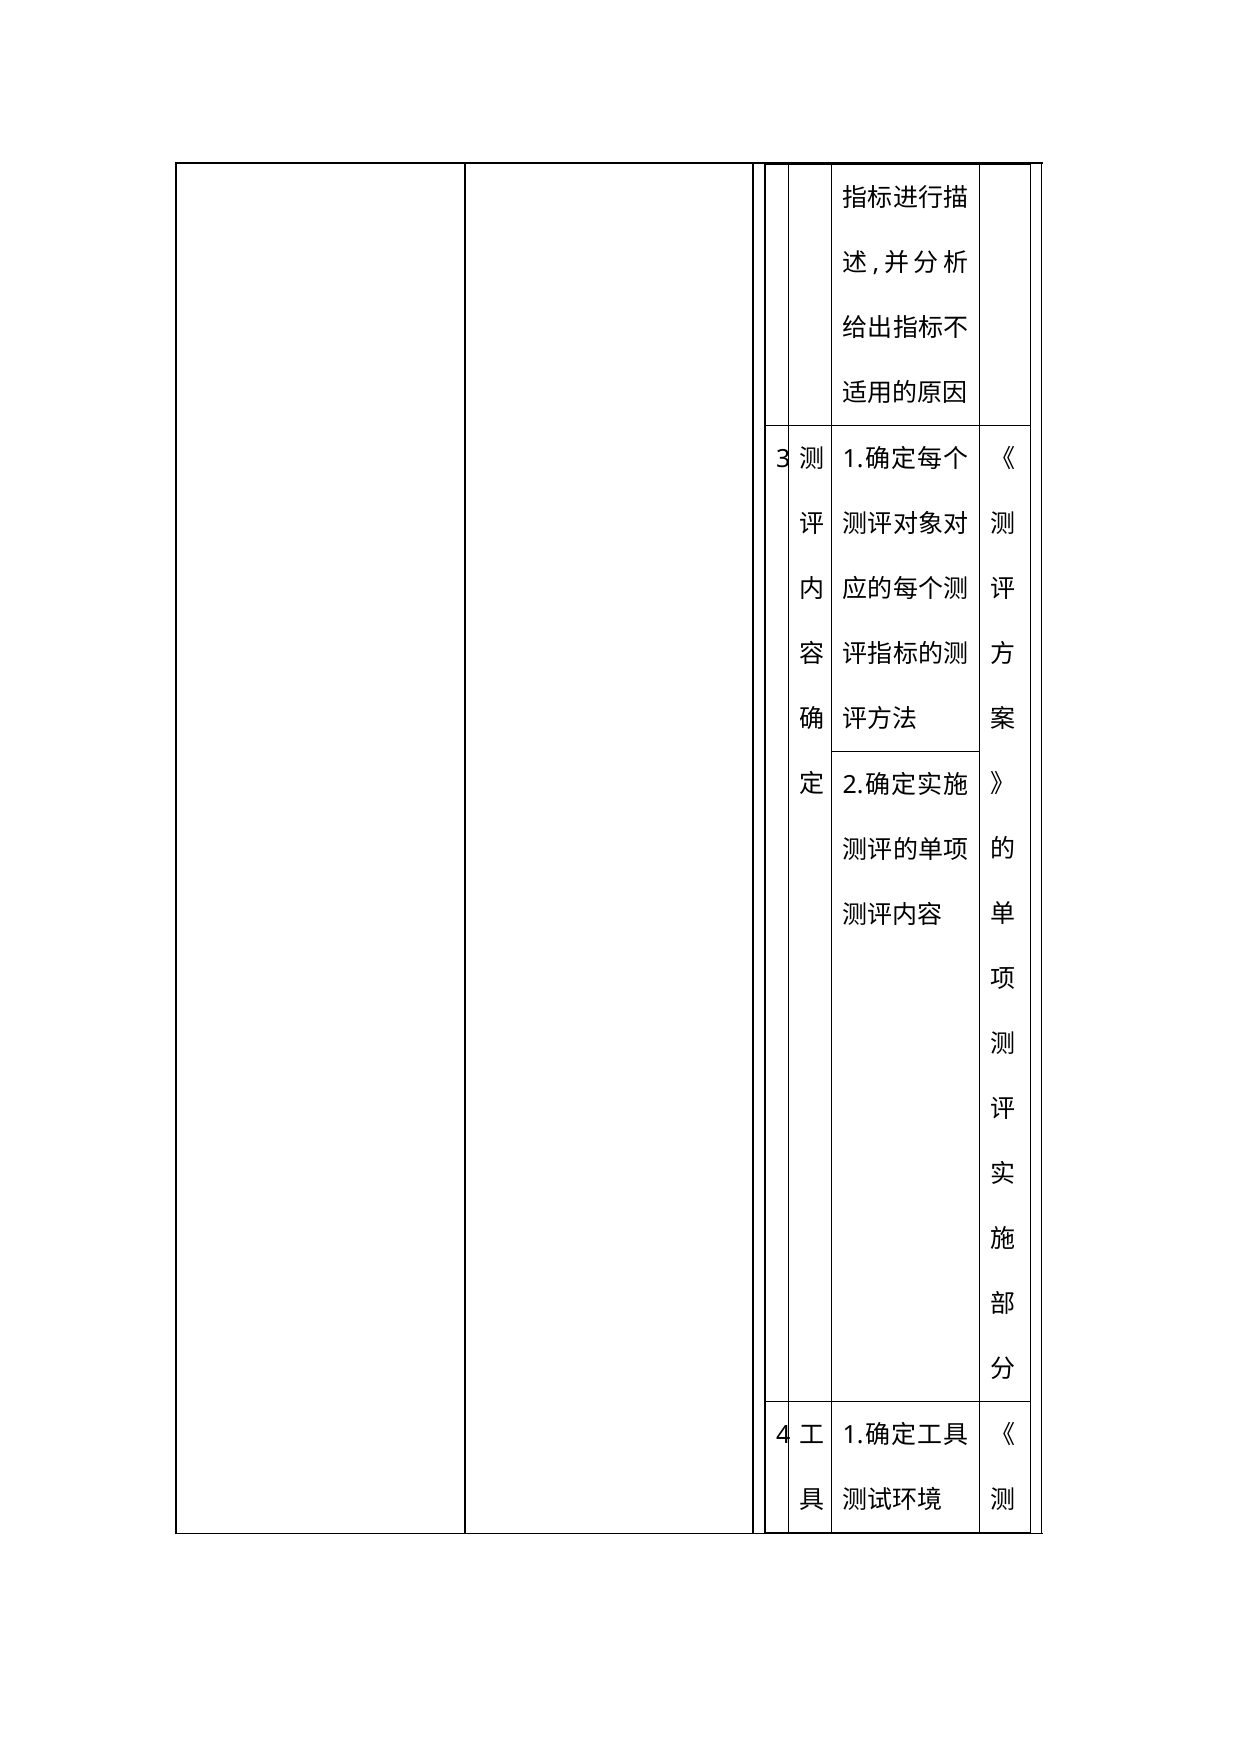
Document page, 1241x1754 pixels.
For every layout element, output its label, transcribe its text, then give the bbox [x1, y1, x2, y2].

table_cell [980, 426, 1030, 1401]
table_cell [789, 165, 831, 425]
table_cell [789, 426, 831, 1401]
table_cell 1 [177, 164, 464, 1533]
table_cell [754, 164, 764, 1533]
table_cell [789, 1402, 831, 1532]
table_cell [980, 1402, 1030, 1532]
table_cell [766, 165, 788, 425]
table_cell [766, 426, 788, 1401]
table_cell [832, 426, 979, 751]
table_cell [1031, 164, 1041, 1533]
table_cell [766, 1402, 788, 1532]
table_cell [466, 164, 752, 1533]
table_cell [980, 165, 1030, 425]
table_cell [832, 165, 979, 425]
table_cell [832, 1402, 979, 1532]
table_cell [832, 752, 979, 1401]
